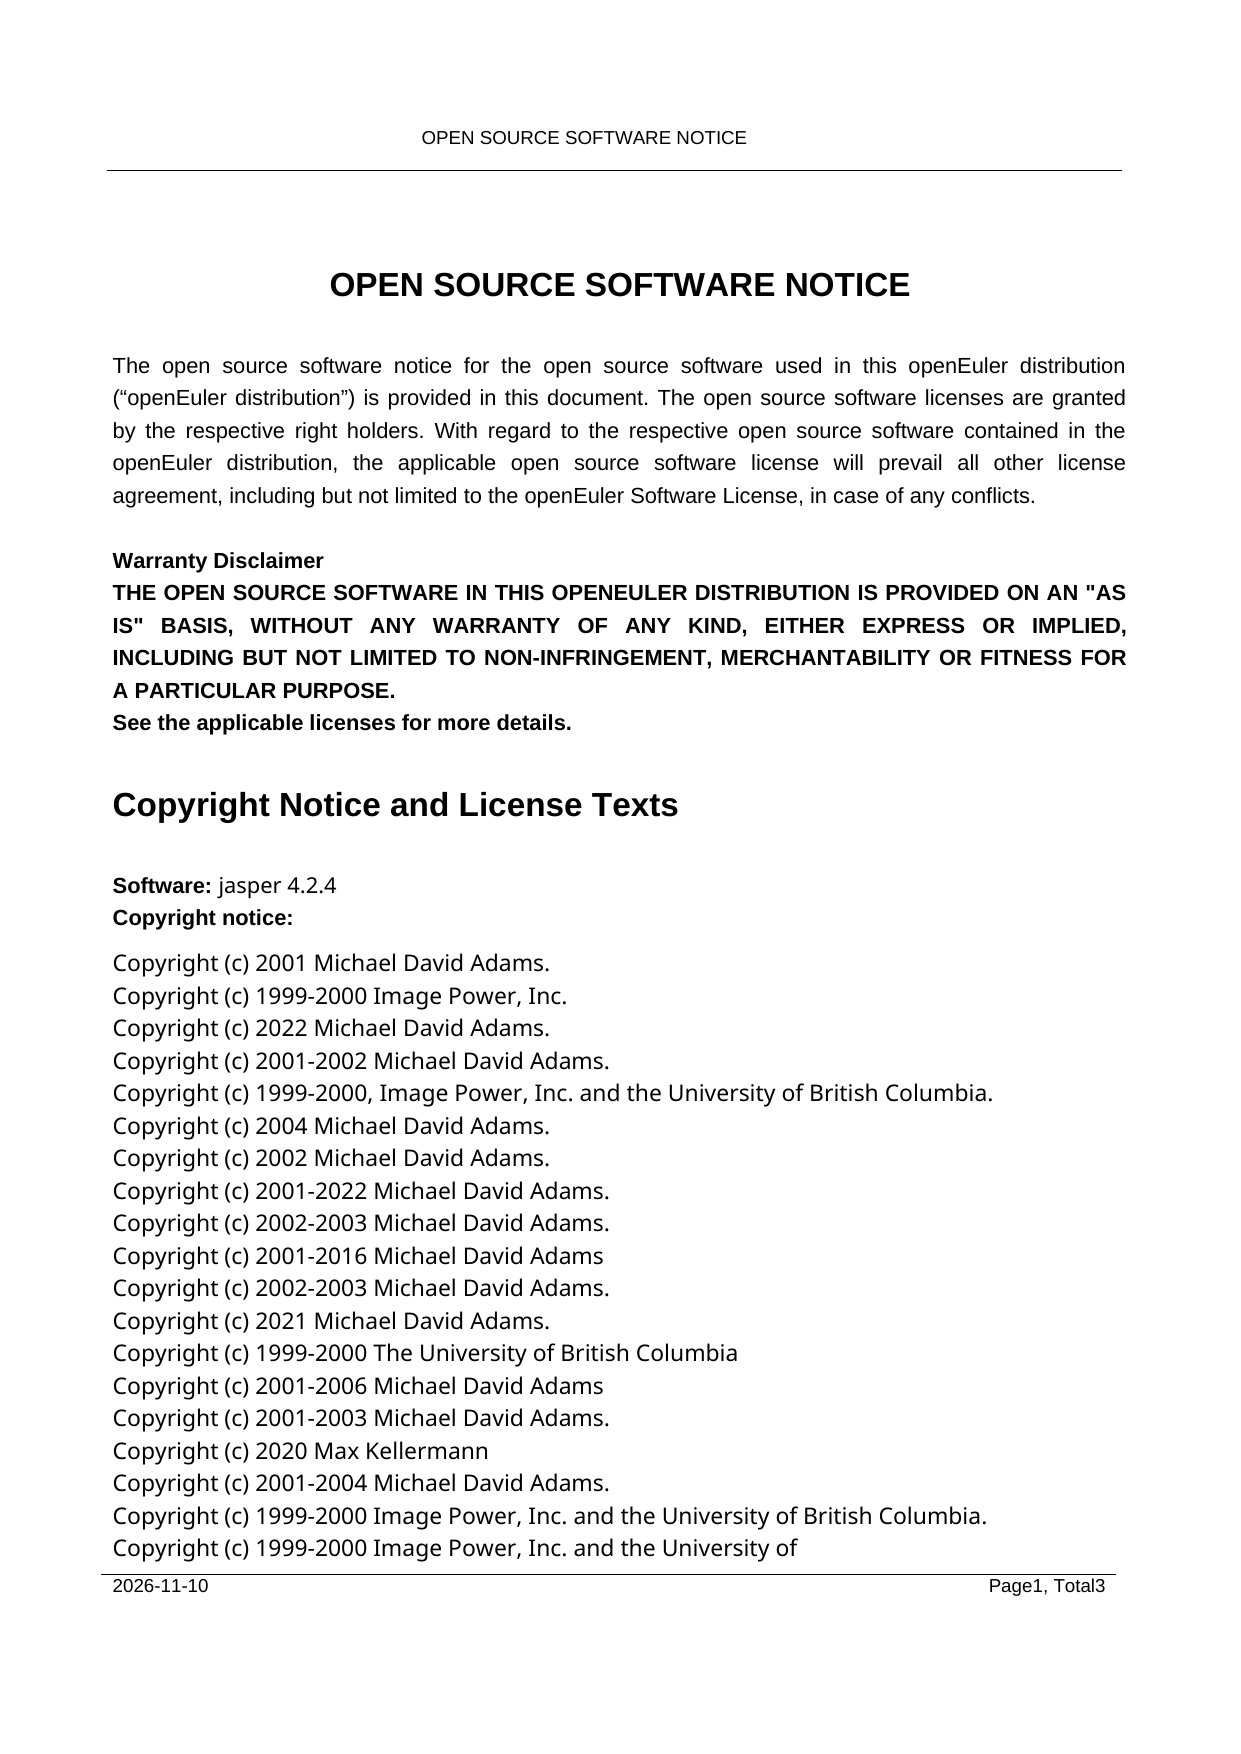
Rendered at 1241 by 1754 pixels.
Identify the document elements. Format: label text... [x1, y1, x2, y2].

text Copyright notice: [112, 901, 1128, 934]
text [112, 947, 1128, 1564]
text OPEN SOURCE SOFTWARE NOTICE [112, 251, 1128, 316]
text THE OPEN SOURCE SOFTWARE IN THIS OPENEULER DISTRIBUTION IS PROVIDED ON AN "AS IS" BASIS, WITHOUT ANY WARRANTY OF ANY KIND, EITHER EXPRESS OR IMPLIED, INCLUDING BUT NOT LIMITED TO NON-INFRINGEMENT, MERCHANTABILITY OR FITNESS FOR A PARTICULAR PURPOSE. See the applicable licenses for more details. [112, 576, 1128, 739]
text Warranty Disclaimer [112, 544, 1128, 576]
text Copyright Notice and License Texts [112, 771, 1128, 836]
text The open source software notice for the open source software used in this openEuler distribution (“openEuler distribution”) is provided in this document. The open source software licenses are granted by the respective right holders. With regard to the respective open source software contained in the openEuler distribution, the applicable open source software license will prevail all other license agreement, including but not limited to the openEuler Software License, in case of any conflicts. [112, 349, 1128, 511]
title Software: jasper 4.2.4 [112, 869, 1128, 901]
